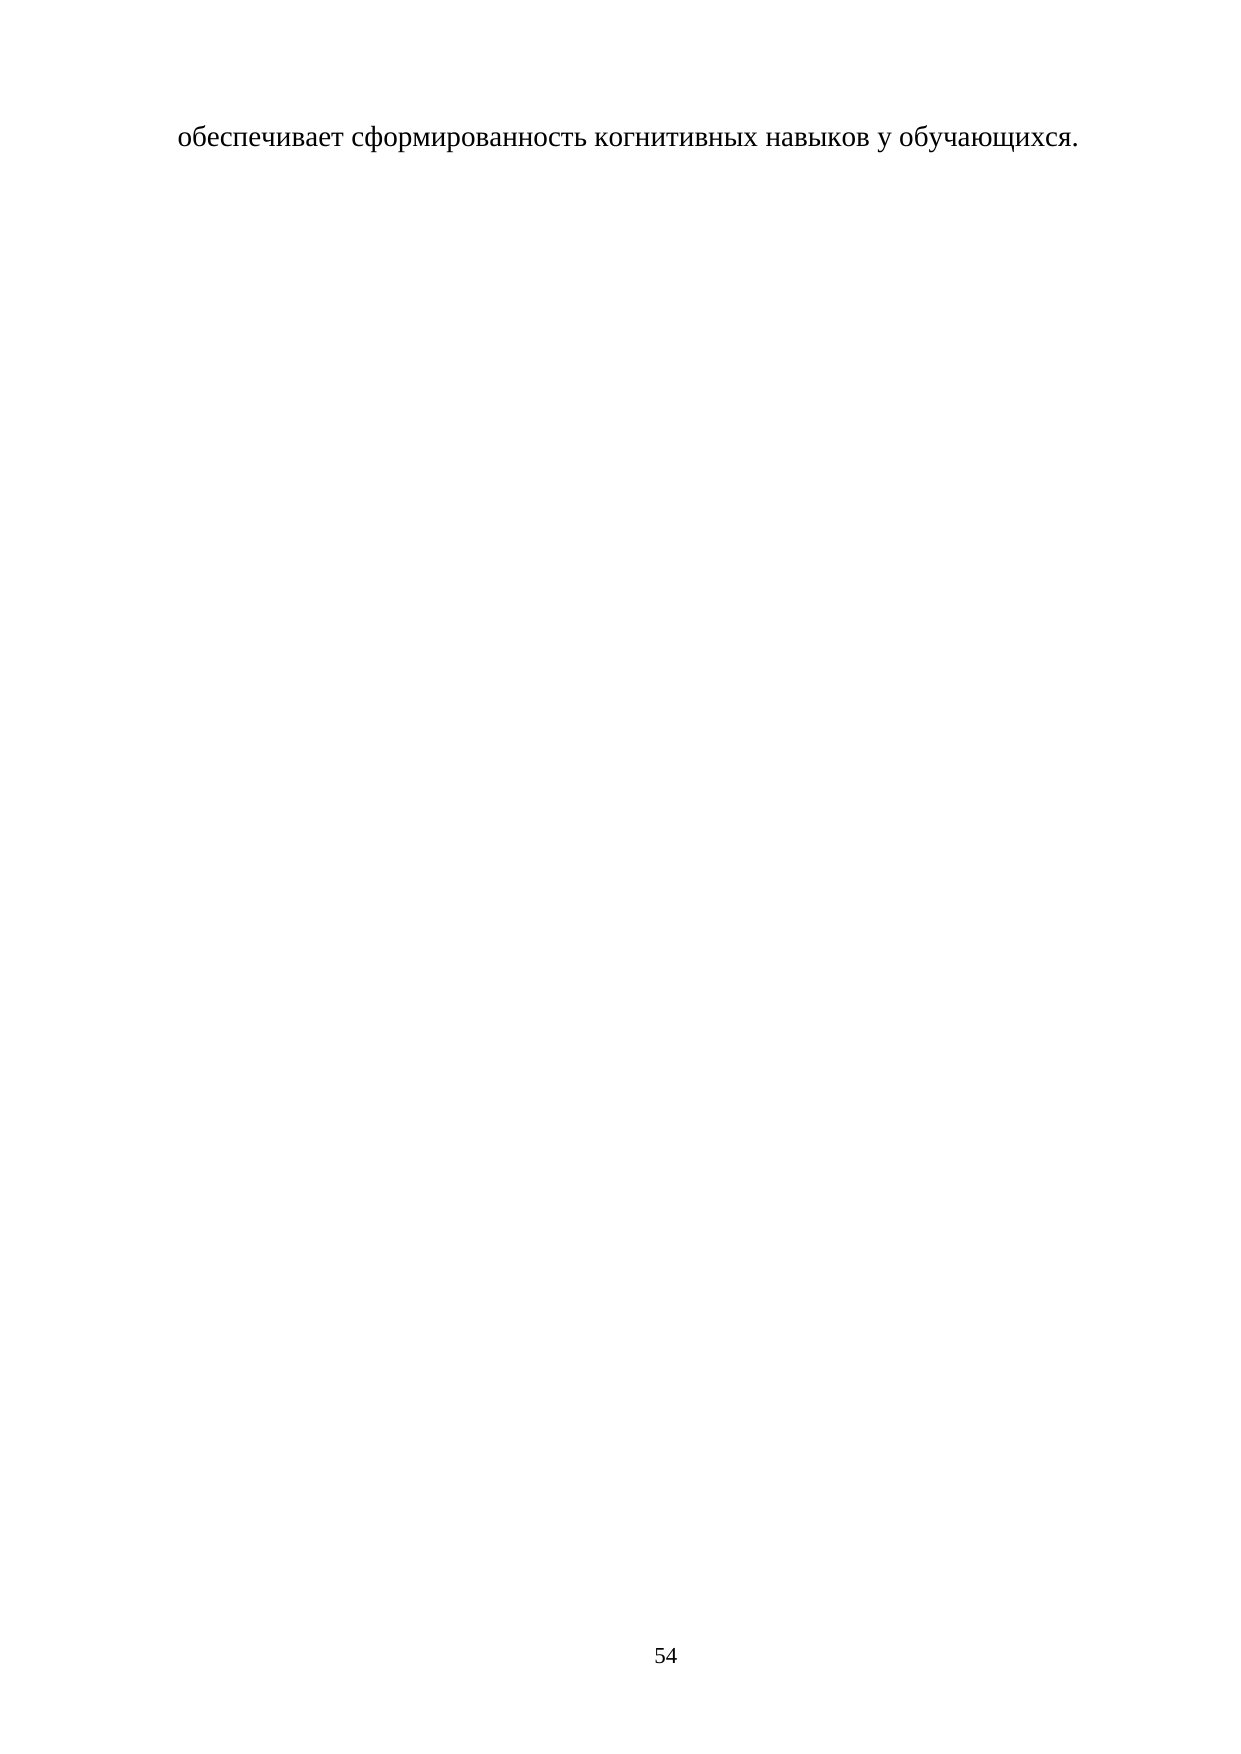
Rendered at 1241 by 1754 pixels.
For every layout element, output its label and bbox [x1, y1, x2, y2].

text [177, 106, 1151, 156]
